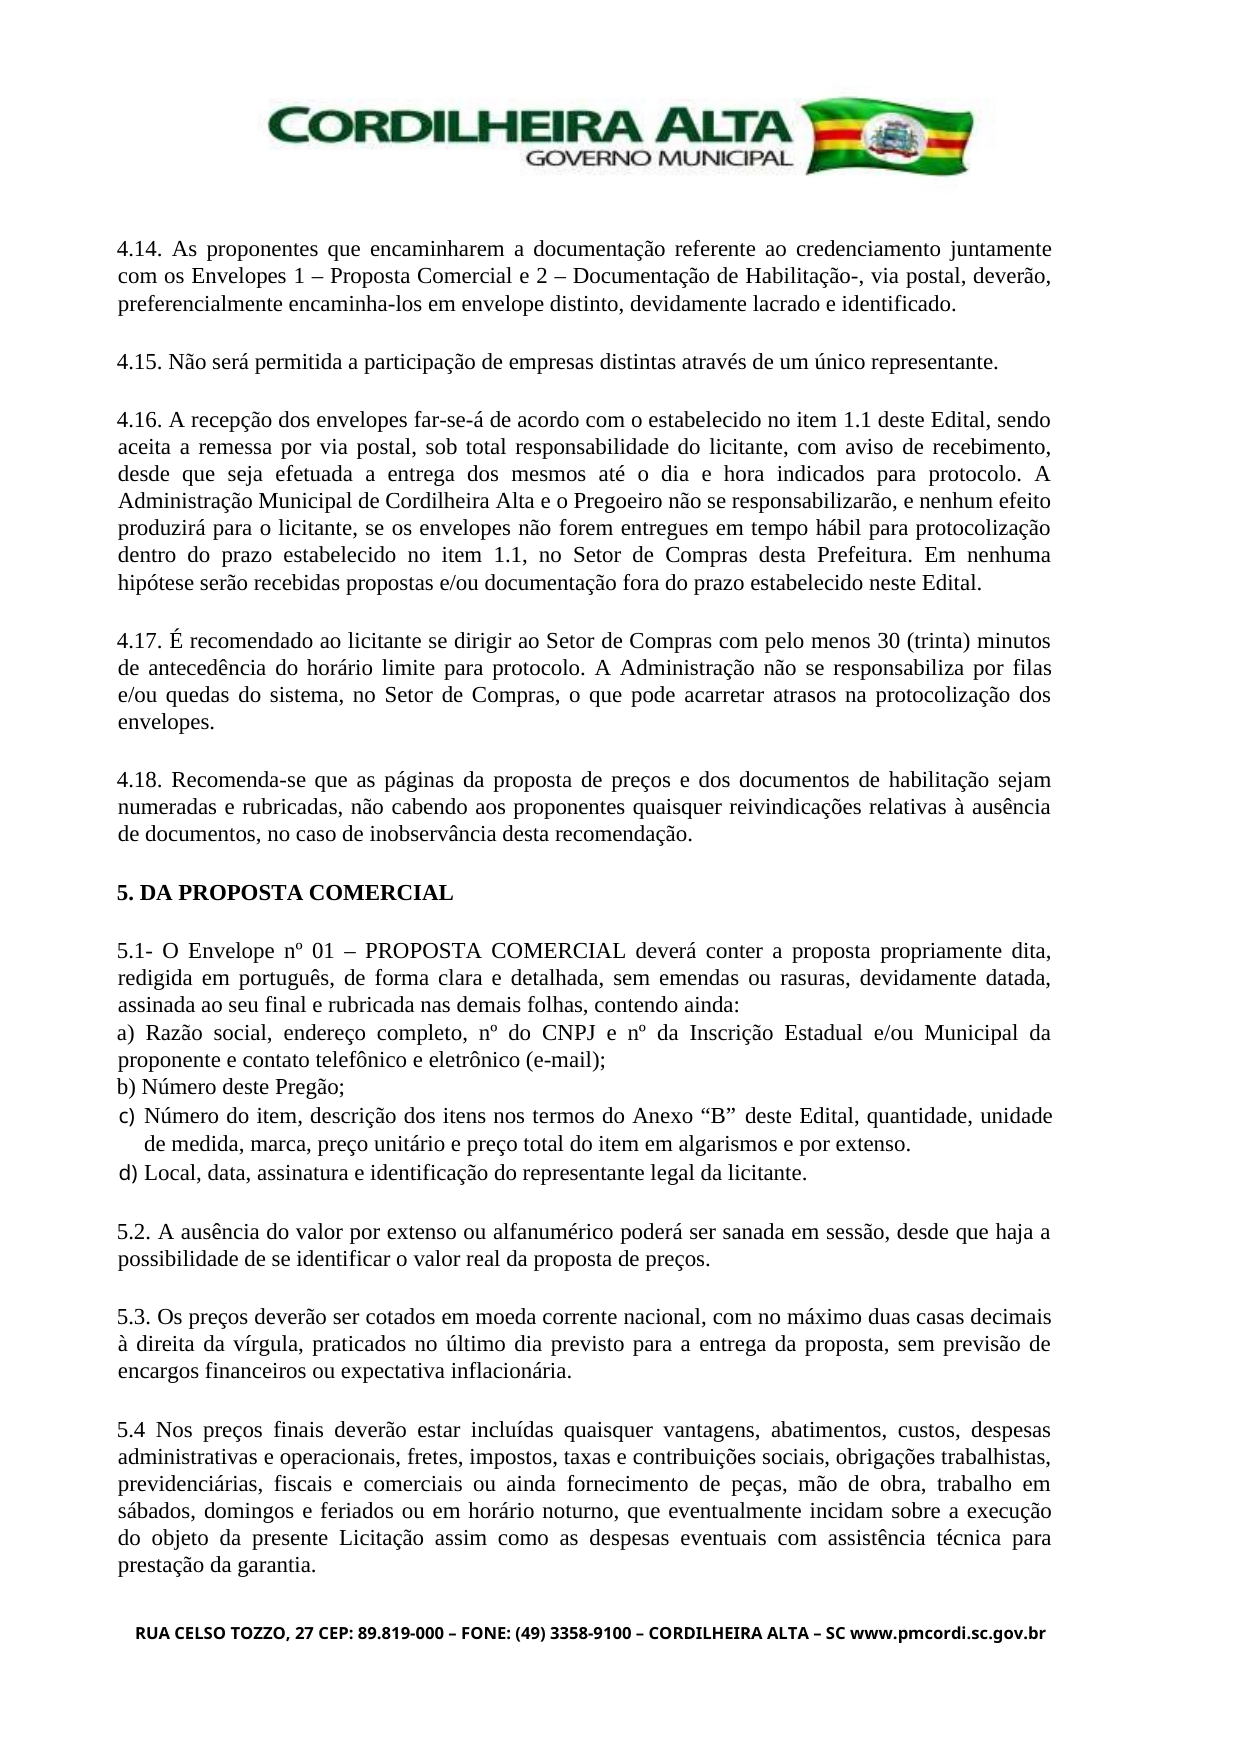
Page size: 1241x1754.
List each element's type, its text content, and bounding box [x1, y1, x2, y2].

subtitle 5. DA PROPOSTA COMERCIAL [117, 879, 1053, 905]
text 4.18. Recomenda-se que as páginas da proposta de preços e dos documentos de habilitação sejam numeradas e rubricadas, não cabendo aos proponentes quaisquer reivindicações relativas à ausência de documentos, no caso de inobservância desta recomendação. [117, 766, 1053, 847]
list Número do item, descrição dos itens nos termos do Anexo “B” deste Edital, quantidade, unidade de medida, marca, preço unitário e preço total do item em algarismos e por extenso. [118, 1101, 1053, 1156]
picture [245, 73, 997, 201]
list Local, data, assinatura e identificação do representante legal da licitante. [118, 1158, 1053, 1186]
text a) Razão social, endereço completo, nº do CNPJ e nº da Inscrição Estadual e/ou Municipal da proponente e contato telefônico e eletrônico (e-mail); [117, 1019, 1053, 1072]
text 5.4 Nos preços finais deverão estar incluídas quaisquer vantagens, abatimentos, custos, despesas administrativas e operacionais, fretes, impostos, taxas e contribuições sociais, obrigações trabalhistas, previdenciárias, fiscais e comerciais ou ainda fornecimento de peças, mão de obra, trabalho em sábados, domingos e feriados ou em horário noturno, que eventualmente incidam sobre a execução do objeto da presente Licitação assim como as despesas eventuais com assistência técnica para prestação da garantia. [117, 1416, 1053, 1578]
text 4.17. É recomendado ao licitante se dirigir ao Setor de Compras com pelo menos 30 (trinta) minutos de antecedência do horário limite para protocolo. A Administração não se responsabiliza por filas e/ou quedas do sistema, no Setor de Compras, o que pode acarretar atrasos na protocolização dos envelopes. [117, 627, 1053, 734]
text 5.1- O Envelope nº 01 – PROPOSTA COMERCIAL deverá conter a proposta propriamente dita, redigida em português, de forma clara e detalhada, sem emendas ou rasuras, devidamente datada, assinada ao seu final e rubricada nas demais folhas, contendo ainda: [117, 937, 1053, 1017]
text 5.3. Os preços deverão ser cotados em moeda corrente nacional, com no máximo duas casas decimais à direita da vírgula, praticados no último dia previsto para a entrega da proposta, sem previsão de encargos financeiros ou expectativa inflacionária. [117, 1303, 1053, 1384]
text 5.2. A ausência do valor por extenso ou alfanumérico poderá ser sanada em sessão, desde que haja a possibilidade de se identificar o valor real da proposta de preços. [117, 1218, 1053, 1272]
text 4.16. A recepção dos envelopes far-se-á de acordo com o estabelecido no item 1.1 deste Edital, sendo aceita a remessa por via postal, sob total responsabilidade do licitante, com aviso de recebimento, desde que seja efetuada a entrega dos mesmos até o dia e hora indicados para protocolo. A Administração Municipal de Cordilheira Alta e o Pregoeiro não se responsabilizarão, e nenhum efeito produzirá para o licitante, se os envelopes não forem entregues em tempo hábil para protocolização dentro do prazo estabelecido no item 1.1, no Setor de Compras desta Prefeitura. Em nenhuma hipótese serão recebidas propostas e/ou documentação fora do prazo estabelecido neste Edital. [117, 406, 1053, 595]
text 4.15. Não será permitida a participação de empresas distintas através de um único representante. [117, 348, 1053, 374]
text 4.14. As proponentes que encaminharem a documentação referente ao credenciamento juntamente com os Envelopes 1 – Proposta Comercial e 2 – Documentação de Habilitação-, via postal, deverão, preferencialmente encaminha-los em envelope distinto, devidamente lacrado e identificado. [117, 236, 1053, 316]
text b) Número deste Pregão; [117, 1073, 1053, 1100]
